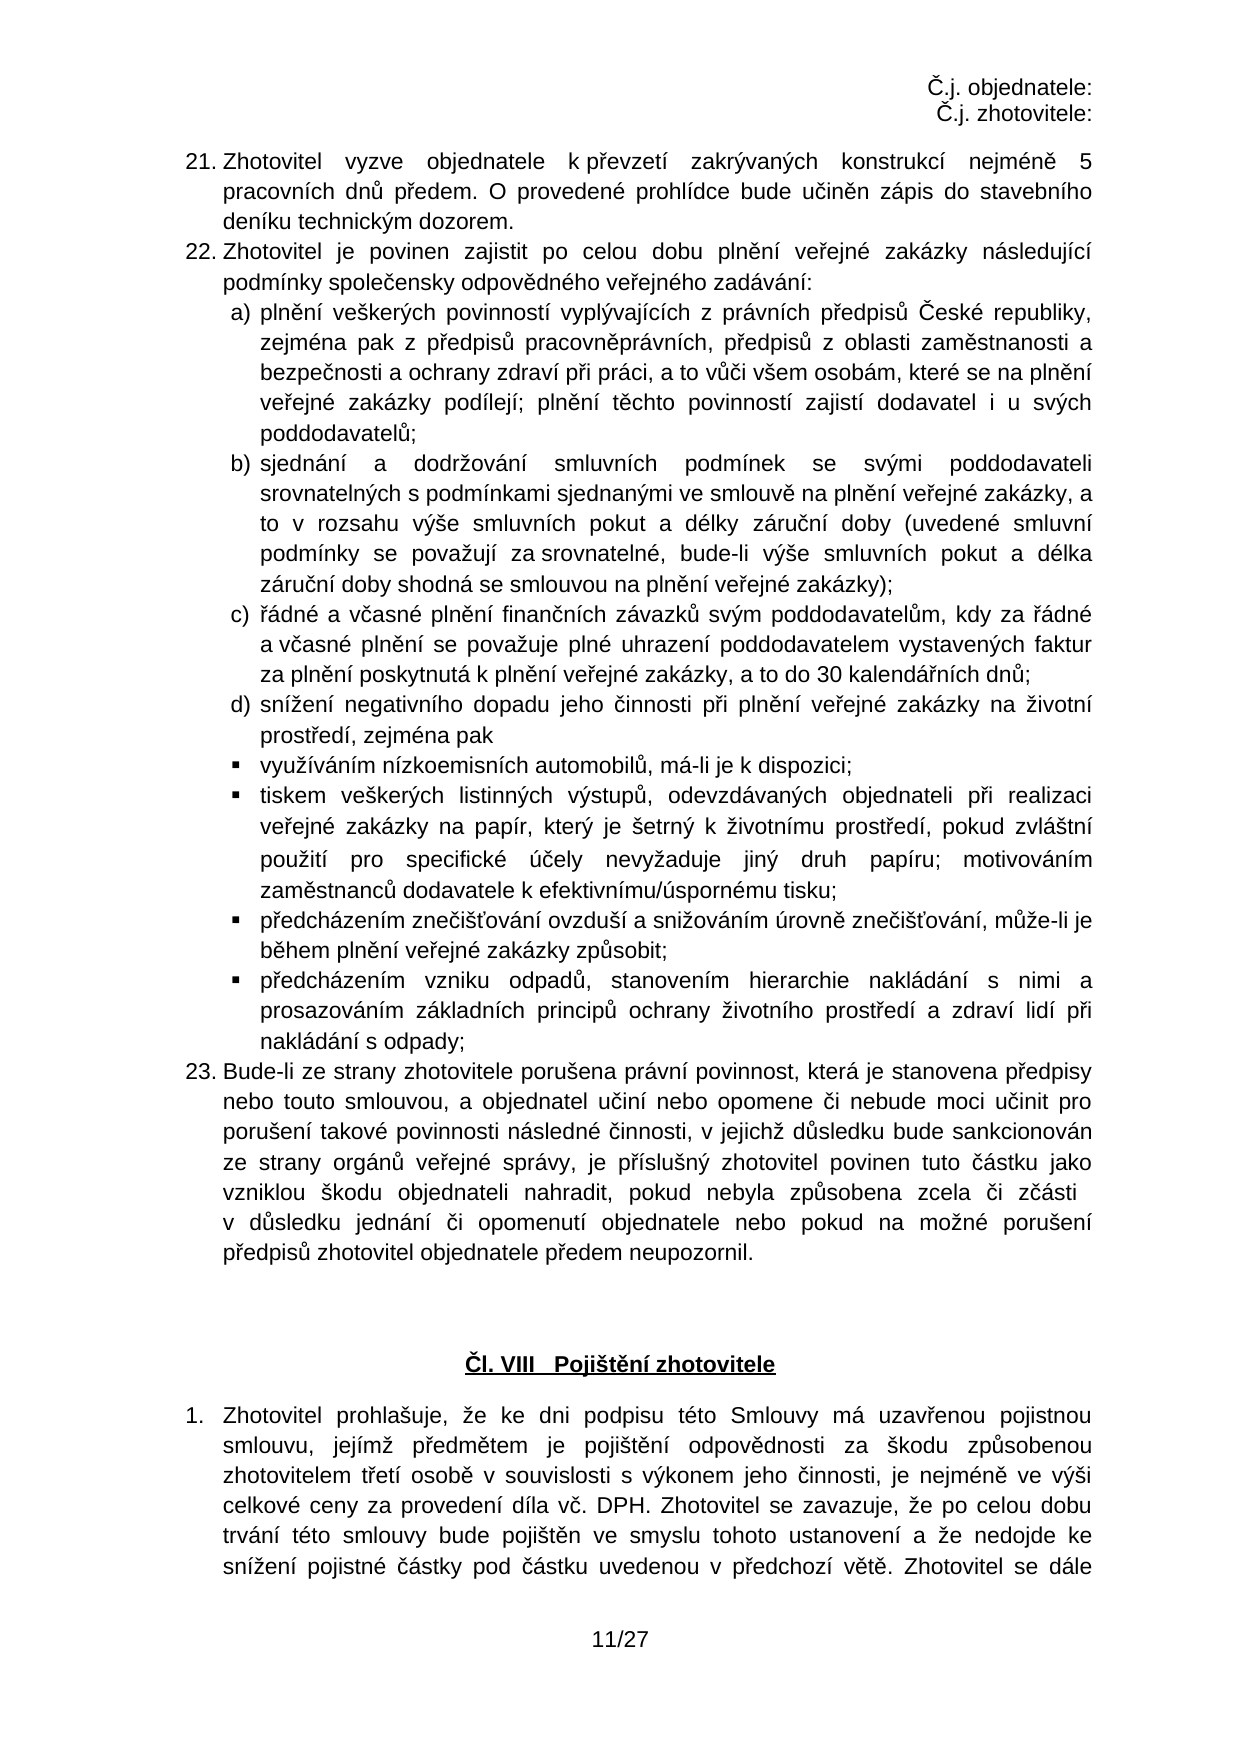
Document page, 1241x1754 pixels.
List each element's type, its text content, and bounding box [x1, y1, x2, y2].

list Zhotovitel je povinen zajistit po celou dobu plnění veřejné zakázky následující podmínky společensky odpovědného veřejného zadávání: [185, 238, 1093, 295]
text Čl. VIII Pojištění zhotovitele [148, 1351, 1093, 1377]
list Zhotovitel vyzve objednatele k převzetí zakrývaných konstrukcí nejméně 5 pracovních dnů předem. O provedené prohlídce bude učiněn zápis do stavebního deníku technickým dozorem. [185, 148, 1093, 234]
list sjednání a dodržování smluvních podmínek se svými poddodavateli srovnatelných s podmínkami sjednanými ve smlouvě na plnění veřejné zakázky, a to v rozsahu výše smluvních pokut a délky záruční doby (uvedené smluvní podmínky se považují za srovnatelné, bude-li výše smluvních pokut a délka záruční doby shodná se smlouvou na plnění veřejné zakázky); [230, 450, 1093, 597]
list tiskem veškerých listinných výstupů, odevzdávaných objednateli při realizaci veřejné zakázky na papír, který je šetrný k životnímu prostředí, pokud zvláštní použití pro specifické účely nevyžaduje jiný druh papíru; motivováním zaměstnanců dodavatele k efektivnímu/úspornému tisku; [230, 782, 1093, 903]
list předcházením znečišťování ovzduší a snižováním úrovně znečišťování, může-li je během plnění veřejné zakázky způsobit; [230, 907, 1093, 963]
list využíváním nízkoemisních automobilů, má-li je k dispozici; [230, 752, 1093, 778]
list plnění veškerých povinností vyplývajících z právních předpisů České republiky, zejména pak z předpisů pracovněprávních, předpisů z oblasti zaměstnanosti a bezpečnosti a ochrany zdraví při práci, a to vůči všem osobám, které se na plnění veřejné zakázky podílejí; plnění těchto povinností zajistí dodavatel i u svých poddodavatelů; [230, 299, 1093, 446]
list Bude-li ze strany zhotovitele porušena právní povinnost, která je stanovena předpisy nebo touto smlouvou, a objednatel učiní nebo opomene či nebude moci učinit pro porušení takové povinnosti následné činnosti, v jejichž důsledku bude sankcionován ze strany orgánů veřejné správy, je příslušný zhotovitel povinen tuto částku jako vzniklou škodu objednateli nahradit, pokud nebyla způsobena zcela či zčásti v důsledku jednání či opomenutí objednatele nebo pokud na možné porušení předpisů zhotovitel objednatele předem neupozornil. [185, 1058, 1093, 1265]
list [185, 1402, 1093, 1579]
list řádné a včasné plnění finančních závazků svým poddodavatelům, kdy za řádné a včasné plnění se považuje plné uhrazení poddodavatelem vystavených faktur za plnění poskytnutá k plnění veřejné zakázky, a to do 30 kalendářních dnů; [230, 601, 1093, 687]
list předcházením vzniku odpadů, stanovením hierarchie nakládání s nimi a prosazováním základních principů ochrany životního prostředí a zdraví lidí při nakládání s odpady; [230, 967, 1093, 1054]
list snížení negativního dopadu jeho činnosti při plnění veřejné zakázky na životní prostředí, zejména pak [230, 691, 1093, 748]
